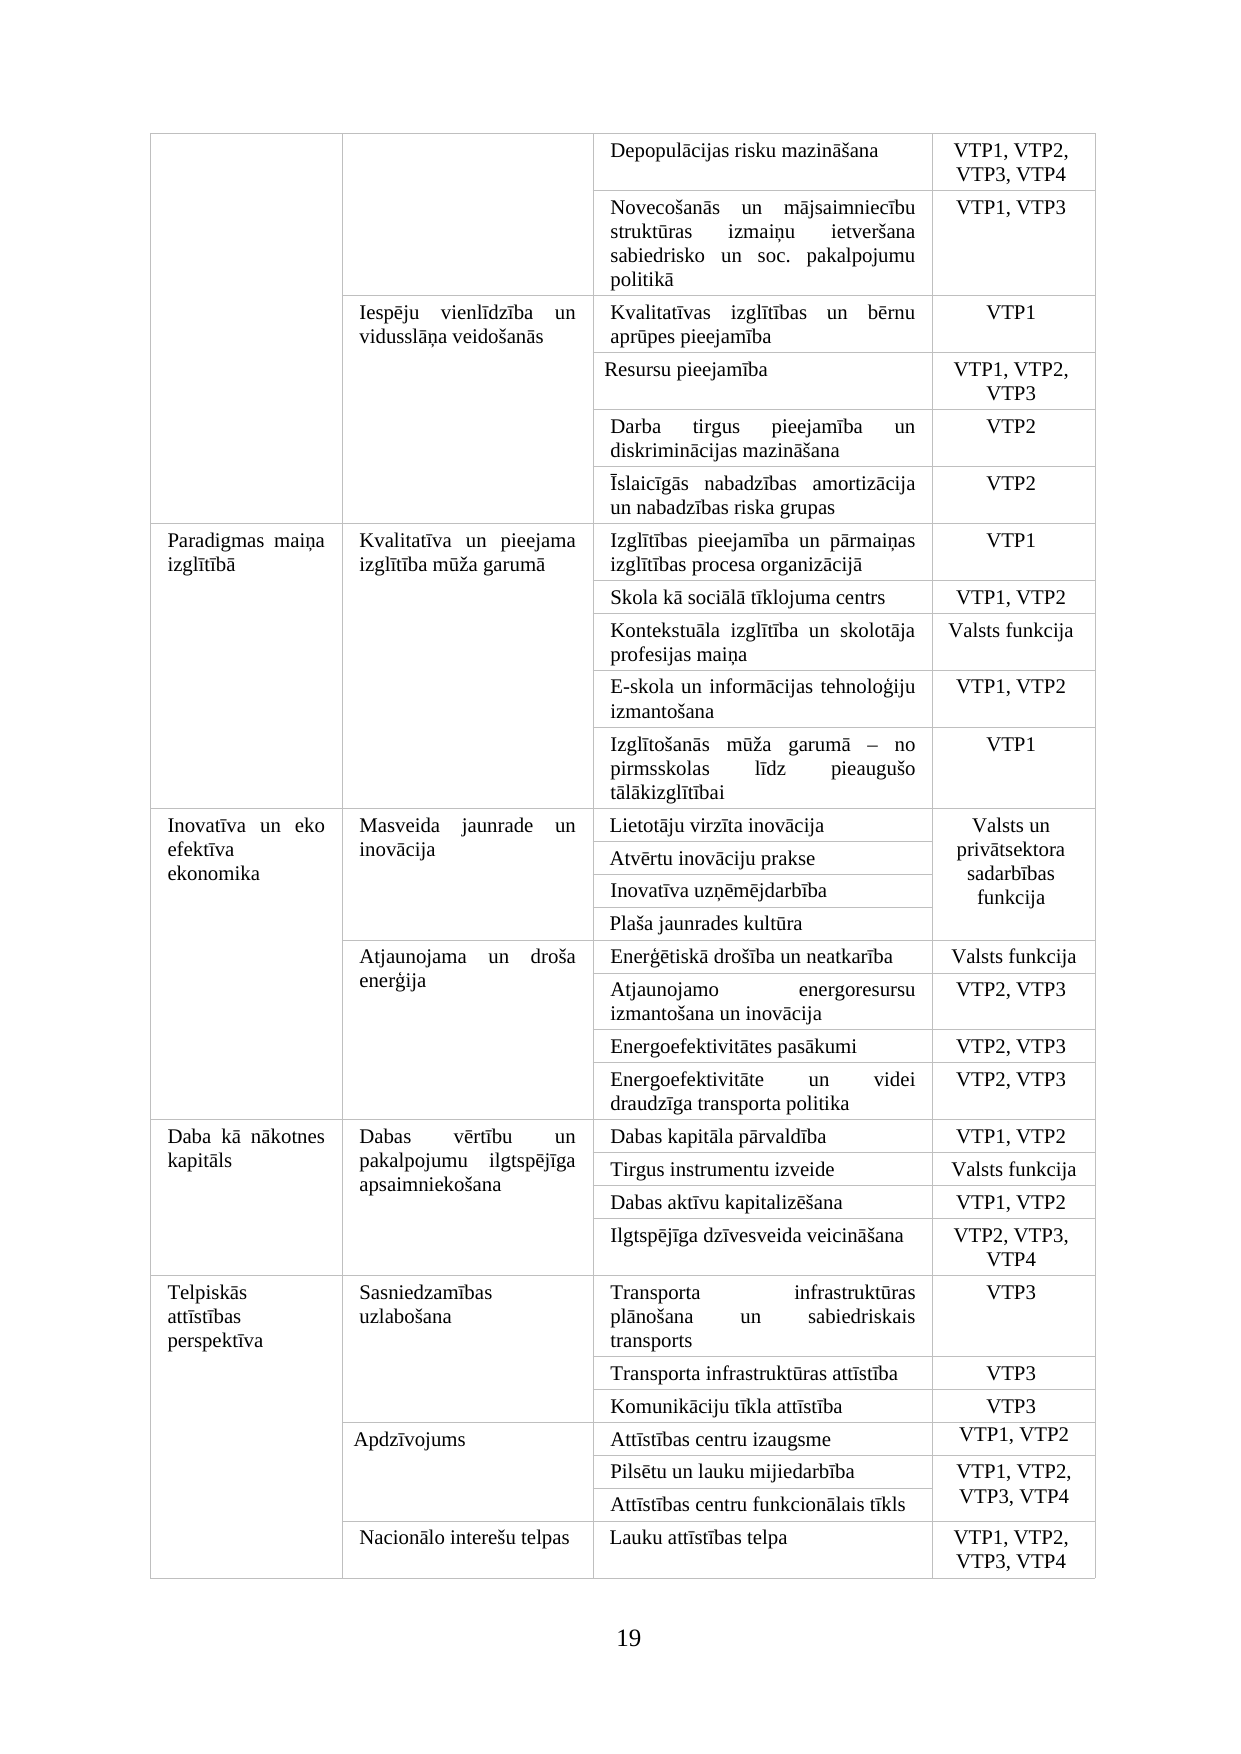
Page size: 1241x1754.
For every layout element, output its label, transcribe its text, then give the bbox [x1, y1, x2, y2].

table_cell VTP2 [933, 467, 1095, 523]
table_cell VTP1, VTP3 [933, 191, 1095, 295]
table_cell Kontekstuāla izglītība un skolotāja profesijas maiņa [594, 614, 932, 670]
table_cell E-skola un informācijas tehnoloģiju izmantošana [594, 671, 932, 727]
table_cell Īslaicīgās nabadzības amortizācija un nabadzības riska grupas [594, 467, 932, 523]
table_cell Dabas aktīvu kapitalizēšana [594, 1186, 932, 1218]
table_cell VTP1, VTP2, VTP3, VTP4 [933, 1456, 1095, 1521]
table_cell Ilgtspējīga dzīvesveida veicināšana [594, 1219, 932, 1275]
table_cell Komunikāciju tīkla attīstība [594, 1390, 932, 1422]
table_cell VTP3 [933, 1276, 1095, 1356]
table_cell VTP2, VTP3 [933, 1063, 1095, 1119]
table_cell VTP1 [933, 296, 1095, 352]
table_cell Sasniedzamības uzlabošana [343, 1276, 593, 1422]
table_cell Lietotāju virzīta inovācija [594, 809, 932, 841]
table_cell Izglītošanās mūža garumā – no pirmsskolas līdz pieaugušo tālākizglītībai [594, 728, 932, 808]
table_cell Daba kā nākotnes kapitāls [151, 1120, 342, 1275]
table_cell Resursu pieejamība [594, 353, 932, 409]
table_cell Tirgus instrumentu izveide [594, 1153, 932, 1185]
table_cell VTP2, VTP3 [933, 974, 1095, 1029]
table_cell VTP1, VTP2 [933, 1186, 1095, 1218]
table_cell Pilsētu un lauku mijiedarbība [594, 1456, 932, 1488]
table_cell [343, 1522, 593, 1578]
table_cell Transporta infrastruktūras attīstība [594, 1357, 932, 1389]
table_cell VTP1 [933, 524, 1095, 580]
table_cell Kvalitatīvas izglītības un bērnu aprūpes pieejamība [594, 296, 932, 352]
table_cell VTP2, VTP3 [933, 1030, 1095, 1062]
table_cell Depopulācijas risku mazināšana [594, 134, 932, 190]
table_cell Attīstības centru izaugsme [594, 1423, 932, 1455]
table_cell Enerģētiskā drošība un neatkarība [594, 941, 932, 972]
table_cell Telpiskās attīstības perspektīva [151, 1276, 342, 1578]
table_cell VTP1, VTP2, VTP3 [933, 353, 1095, 409]
table_cell Lauku attīstības telpa [594, 1522, 932, 1578]
table_cell Masveida jaunrade un inovācija [343, 809, 593, 939]
table_cell VTP1, VTP2 [933, 671, 1095, 727]
table_cell Valsts funkcija [933, 941, 1095, 972]
table_cell Novecošanās un mājsaimniecību struktūras izmaiņu ietveršana sabiedrisko un soc. pakalpojumu politikā [594, 191, 932, 295]
table_cell VTP1, VTP2, VTP3, VTP4 [933, 134, 1095, 190]
table_cell Kvalitatīva un pieejama izglītība mūža garumā [343, 524, 593, 808]
table_cell VTP2 [933, 410, 1095, 466]
table_cell VTP2, VTP3, VTP4 [933, 1219, 1095, 1275]
table_cell VTP1, VTP2 [933, 1423, 1095, 1455]
table_cell Plaša jaunrades kultūra [594, 908, 932, 939]
table_cell Valsts funkcija [933, 614, 1095, 670]
table_cell Atjaunojama un droša enerģija [343, 941, 593, 1119]
table_cell VTP1, VTP2, VTP3, VTP4 [933, 1522, 1095, 1578]
table_cell Energoefektivitātes pasākumi [594, 1030, 932, 1062]
table_cell Atjaunojamo energoresursu izmantošana un inovācija [594, 974, 932, 1029]
table_cell Iespēju vienlīdzība un vidusslāņa veidošanās [343, 296, 593, 523]
table_cell Inovatīva un eko efektīva ekonomika [151, 809, 342, 1119]
table_cell Transporta infrastruktūras plānošana un sabiedriskais transports [594, 1276, 932, 1356]
table_cell Atvērtu inovāciju prakse [594, 842, 932, 874]
table_cell Apdzīvojums [343, 1423, 593, 1521]
table_cell VTP3 [933, 1390, 1095, 1422]
table_cell Valsts funkcija [933, 1153, 1095, 1185]
table_cell Dabas kapitāla pārvaldība [594, 1120, 932, 1152]
table_cell VTP1, VTP2 [933, 1120, 1095, 1152]
table_cell VTP3 [933, 1357, 1095, 1389]
table_cell Valsts un privātsektora sadarbības funkcija [933, 809, 1095, 939]
table_cell Dabas vērtību un pakalpojumu ilgtspējīga apsaimniekošana [343, 1120, 593, 1275]
table_cell Izglītības pieejamība un pārmaiņas izglītības procesa organizācijā [594, 524, 932, 580]
table_cell Inovatīva uzņēmējdarbība [594, 875, 932, 907]
table_cell Paradigmas maiņa izglītībā [151, 524, 342, 808]
table_cell VTP1, VTP2 [933, 581, 1095, 613]
table_cell Attīstības centru funkcionālais tīkls [594, 1489, 932, 1521]
table_cell VTP1 [933, 728, 1095, 808]
table_cell Skola kā sociālā tīklojuma centrs [594, 581, 932, 613]
table_cell Darba tirgus pieejamība un diskriminācijas mazināšana [594, 410, 932, 466]
table_cell Energoefektivitāte un videi draudzīga transporta politika [594, 1063, 932, 1119]
